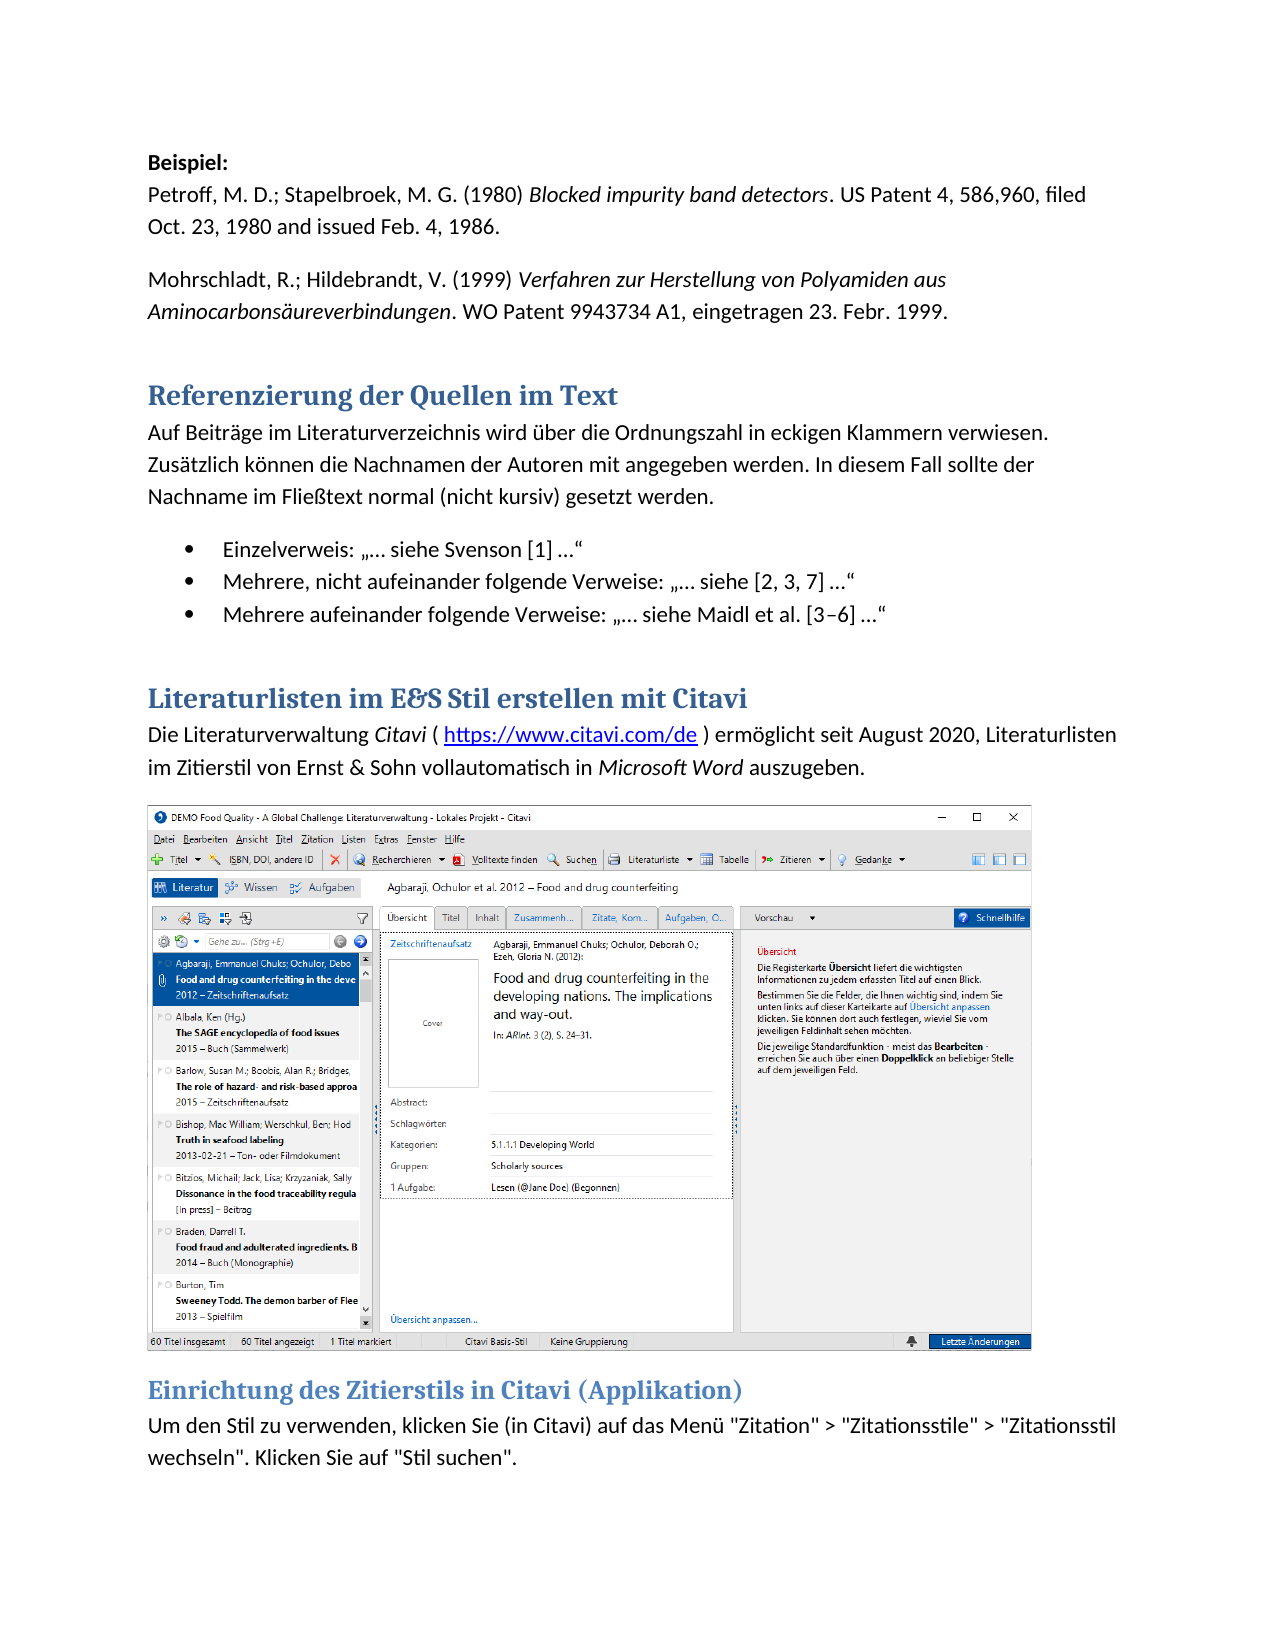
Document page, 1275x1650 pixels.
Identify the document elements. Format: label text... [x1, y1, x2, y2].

picture [147, 805, 1032, 1351]
list Mehrere aufeinander folgende Verweise: „… siehe Maidl et al. [3–6] …“ [185, 600, 1127, 628]
subtitle Literaturlisten im E&S Stil erstellen mit Citavi [148, 682, 1127, 715]
subtitle Einrichtung des Zitierstils in Citavi (Applikation) [148, 1375, 1127, 1406]
list Einzelverweis: „… siehe Svenson [1] …“ [185, 535, 1127, 563]
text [148, 1411, 1127, 1503]
text Beispiel: Petroff, M. D.; Stapelbroek, M. G. (1980) Blocked impurity band detectors. US Patent 4, 586,960, filed Oct. 23, 1980 and issued Feb. 4, 1986. [148, 148, 1127, 240]
list Mehrere, nicht aufeinander folgende Verweise: „… siehe [2, 3, 7] …“ [185, 567, 1127, 596]
text Mohrschladt, R.; Hildebrandt, V. (1999) Verfahren zur Herstellung von Polyamiden aus Aminocarbonsäureverbindungen. WO Patent 9943734 A1, eingetragen 23. Febr. 1999. [148, 265, 1127, 325]
text Die Literaturverwaltung Citavi ( https://www.citavi.com/de ) ermöglicht seit August 2020, Literaturlisten im Zitierstil von Ernst & Sohn vollautomatisch in Microsoft Word auszugeben. [148, 720, 1127, 781]
text Auf Beiträge im Literaturverzeichnis wird über die Ordnungszahl in eckigen Klammern verwiesen. Zusätzlich können die Nachnamen der Autoren mit angegeben werden. In diesem Fall sollte der Nachname im Fließtext normal (nicht kursiv) gesetzt werden. [148, 418, 1127, 510]
subtitle Referenzierung der Quellen im Text [148, 379, 1127, 413]
